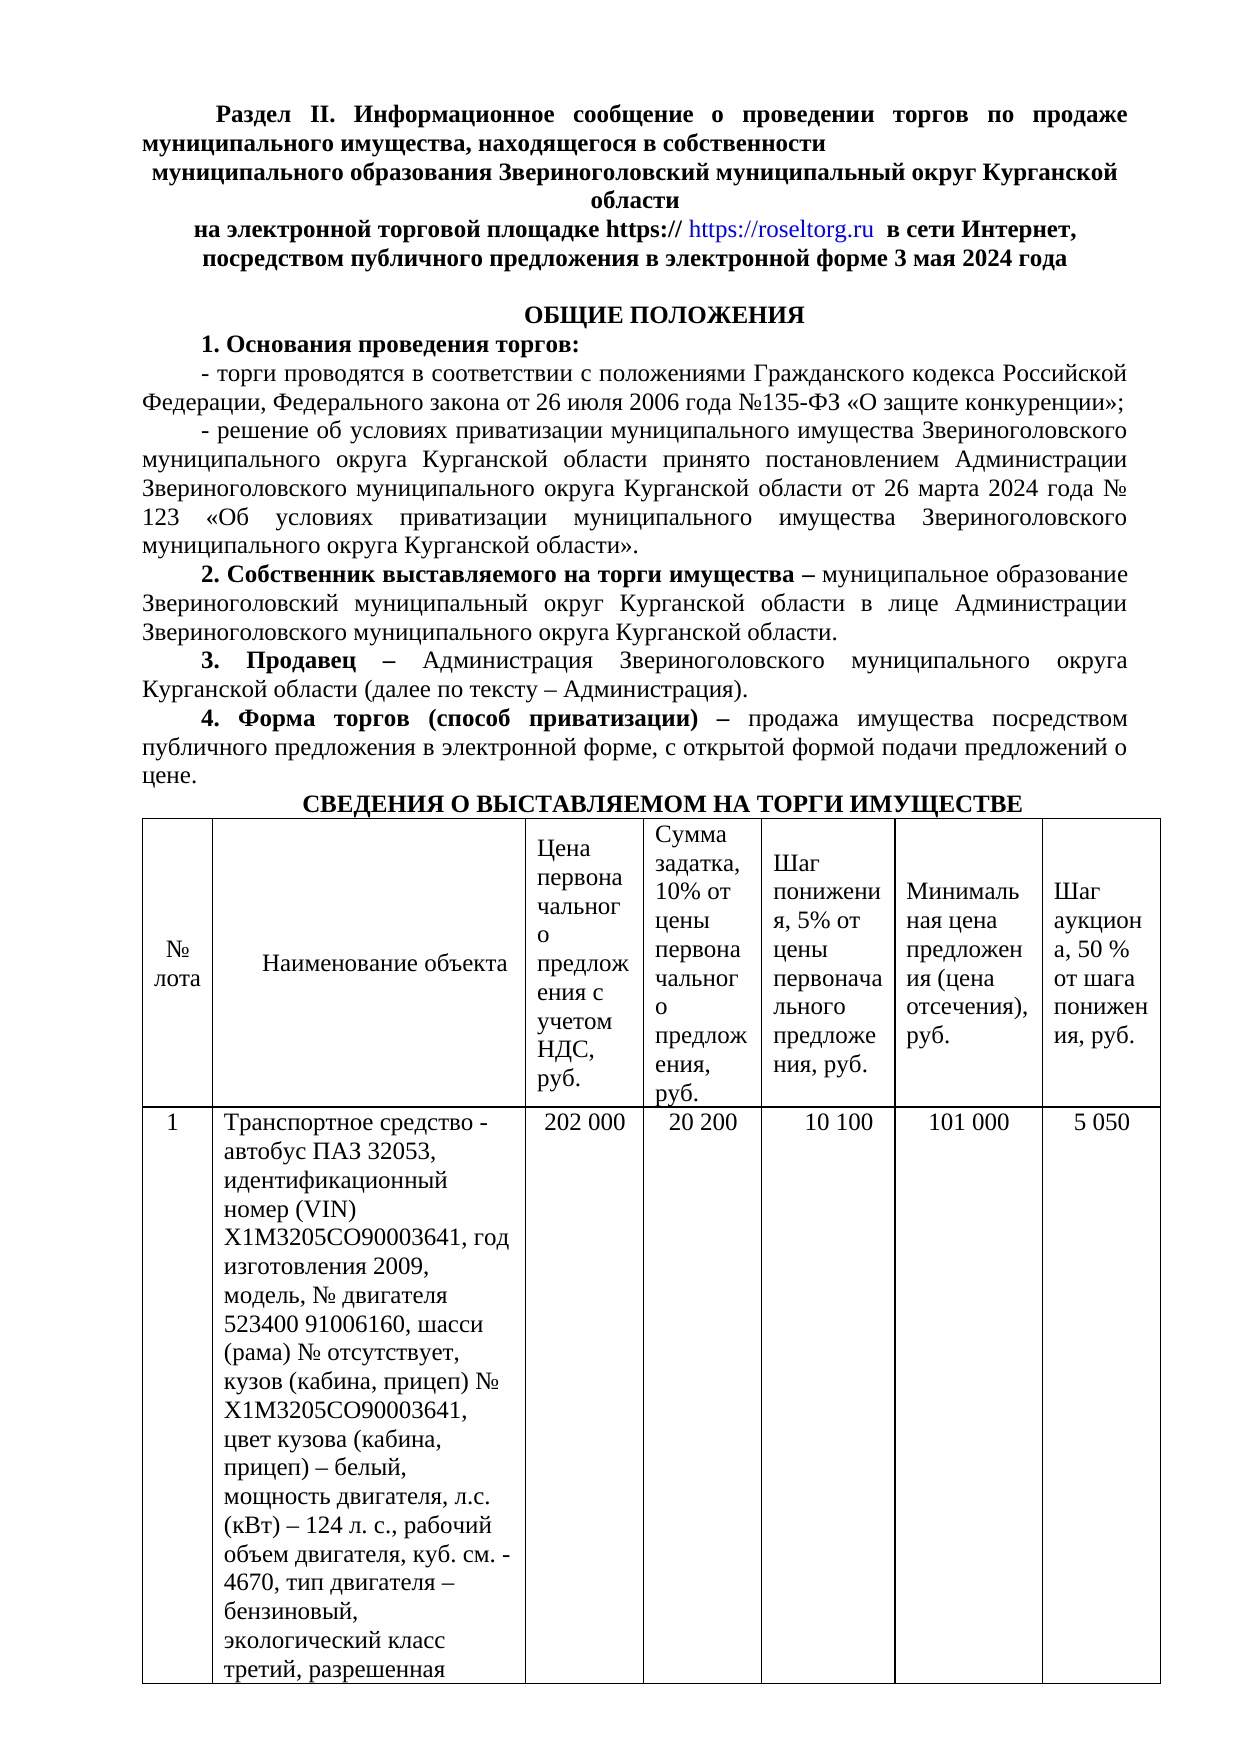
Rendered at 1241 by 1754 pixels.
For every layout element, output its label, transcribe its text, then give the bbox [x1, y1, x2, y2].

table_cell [213, 1108, 525, 1682]
text - торги проводятся в соответствии с положениями Гражданского кодекса Российской Федерации, Федерального закона от 26 июля 2006 года №135-ФЗ «О защите конкуренции»; [142, 358, 1128, 415]
table_header Сумма задатка, 10% от цены первоначального предложения, руб. [644, 819, 761, 1106]
text 2. Собственник выставляемого на торги имущества – муниципальное образование Звериноголовский муниципальный округ Курганской области в лице Администрации Звериноголовского муниципального округа Курганской области. [142, 559, 1128, 645]
table_cell 5 050 [1043, 1108, 1160, 1682]
text ОБЩИЕ ПОЛОЖЕНИЯ [142, 300, 1128, 329]
text Контактное лицо: Главный специалист комитета муниципального имущества и земельных отношений Администрации Звериноголовского муниципального округа Курганской области – Черепанова Анна Алексеевна. Раздел II. Информационное сообщение о проведении торгов по продаже муниципального имущества, находящегося в собственности [142, 99, 1128, 157]
text посредством публичного предложения в электронной форме 3 мая 2024 года [142, 243, 1128, 272]
table_header № лота [143, 819, 212, 1106]
table_cell 20 200 [644, 1108, 761, 1682]
text Сведения о выставляемом на торги имуществе [142, 789, 1124, 818]
table_header Шаг аукциона, 50 % от шага понижения, руб. [1043, 819, 1160, 1106]
table_cell 10 100 [762, 1108, 894, 1682]
text муниципального образования Звериноголовский муниципальный округ Курганской области [142, 157, 1128, 214]
text 3. Продавец – Администрация Звериноголовского муниципального округа Курганской области (далее по тексту – Администрация). [142, 645, 1128, 703]
table_header Шаг понижения, 5% от цены первоначального предложения, руб. [762, 819, 894, 1106]
text - решение об условиях приватизации муниципального имущества Звериноголовского муниципального округа Курганской области принято постановлением Администрации Звериноголовского муниципального округа Курганской области от 26 марта 2024 года № 123 «Об условиях приватизации муниципального имущества Звериноголовского муниципального округа Курганской области». [142, 415, 1128, 559]
table_cell 1 [143, 1108, 212, 1682]
table_cell 101 000 [896, 1108, 1042, 1682]
table_header Цена первоначального предложения с учетом НДС, руб. [526, 819, 643, 1106]
table_header Минимальная цена предложения (цена отсечения), руб. [896, 819, 1042, 1106]
text на электронной торговой площадке https:// https://roseltorg.ru в сети Интернет, [142, 214, 1128, 243]
text 4. Форма торгов (способ приватизации) – продажа имущества посредством публичного предложения в электронной форме, с открытой формой подачи предложений о цене. [142, 703, 1128, 789]
table_cell 202 000 [526, 1108, 643, 1682]
table_header Наименование объекта [213, 819, 525, 1106]
text 1. Основания проведения торгов: [142, 329, 1128, 358]
